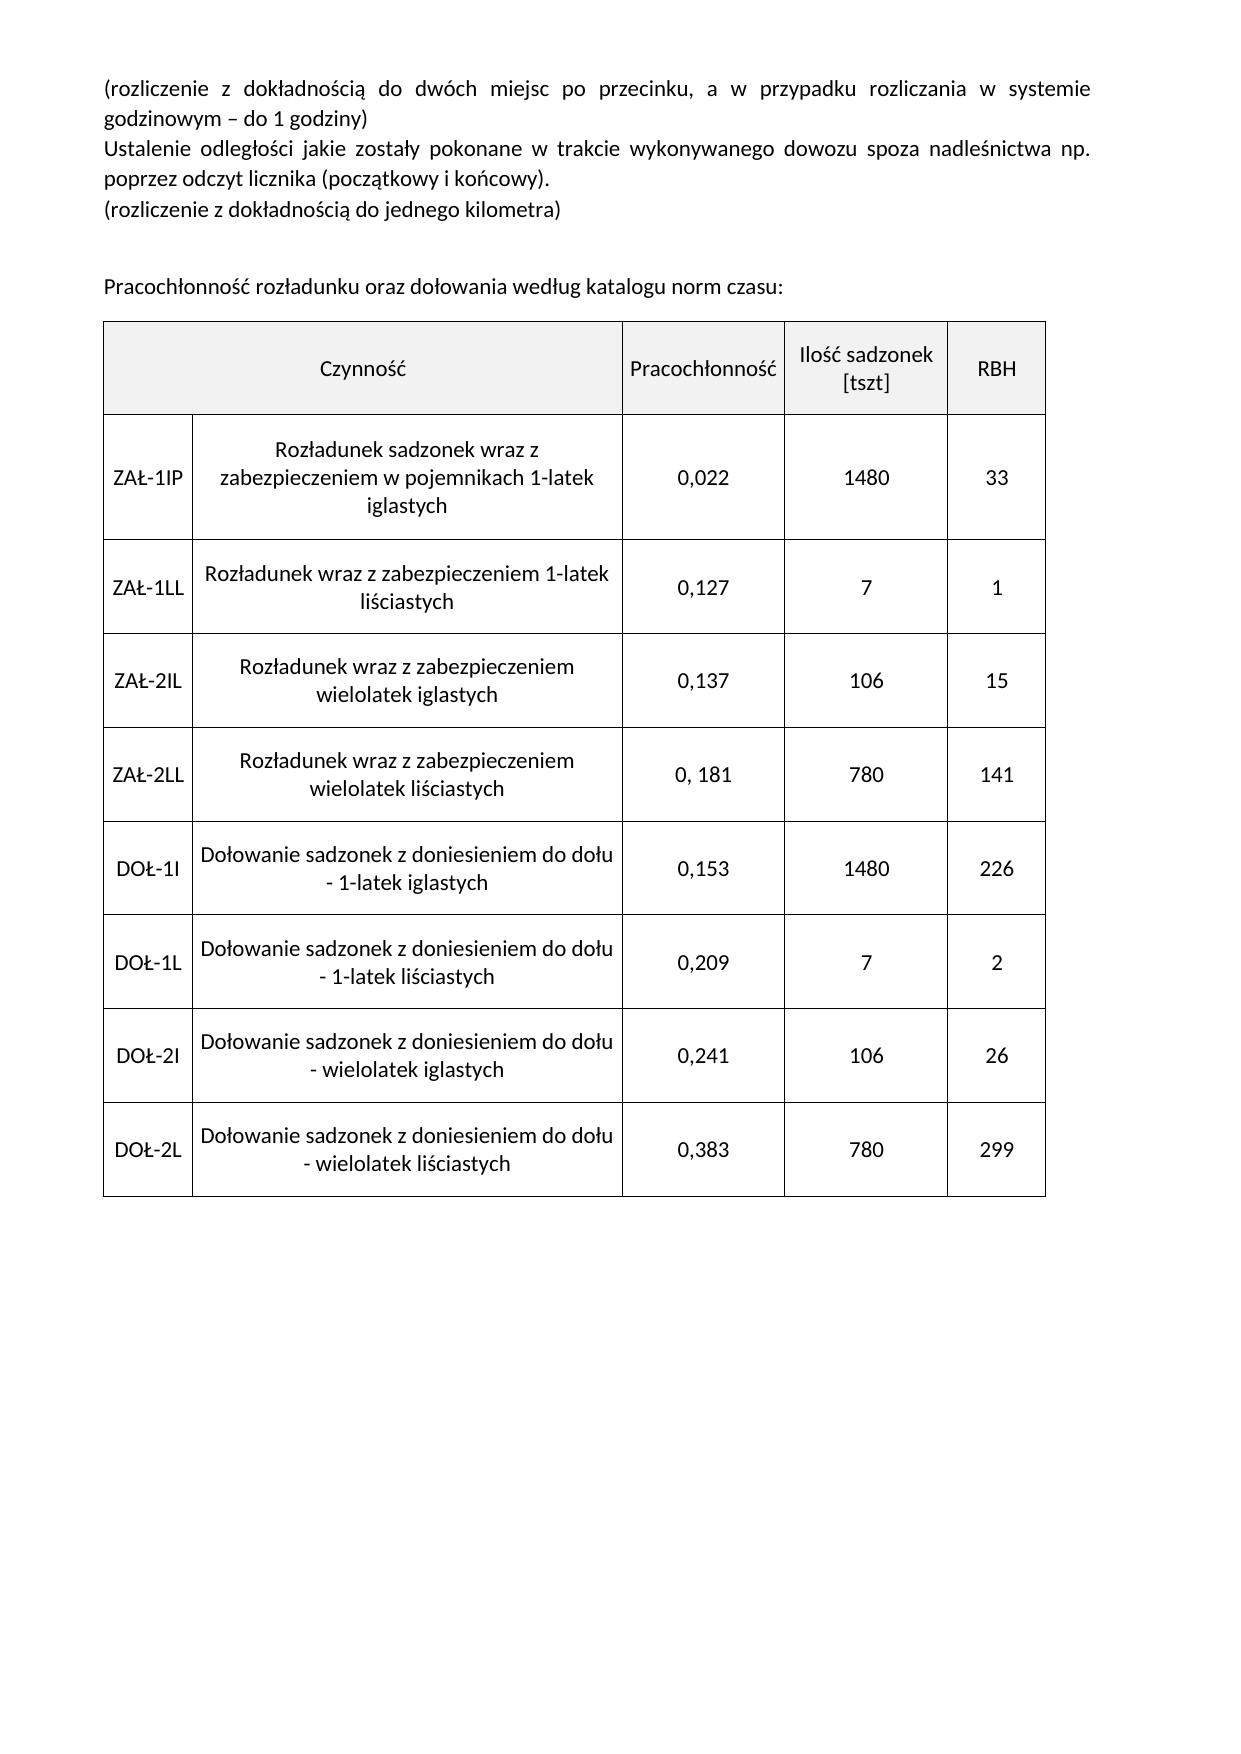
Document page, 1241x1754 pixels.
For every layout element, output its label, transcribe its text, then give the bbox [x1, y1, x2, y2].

table_cell 0,127 [623, 540, 784, 633]
table_header Ilość sadzonek [tszt] [785, 322, 947, 414]
table_cell 7 [785, 540, 947, 633]
table_cell ZAŁ-1IP [104, 415, 192, 539]
table_cell DOŁ-2L [104, 1103, 192, 1196]
table_cell 0,137 [623, 634, 784, 727]
table_cell 0, 181 [623, 728, 784, 821]
table_cell 7 [785, 915, 947, 1008]
table_header Pracochłonność [623, 322, 784, 414]
table_cell DOŁ-1L [104, 915, 192, 1008]
table_cell 33 [948, 415, 1045, 539]
table_cell 0,383 [623, 1103, 784, 1196]
table_cell 0,209 [623, 915, 784, 1008]
table_cell Rozładunek wraz z zabezpieczeniem 1-latek liściastych [193, 540, 622, 633]
table_cell ZAŁ-2IL [104, 634, 192, 727]
table_cell 0,022 [623, 415, 784, 539]
table_cell DOŁ-1I [104, 822, 192, 914]
table_header Czynność [104, 322, 622, 414]
table_cell 0,153 [623, 822, 784, 914]
table_cell 1480 [785, 822, 947, 914]
table_header RBH [948, 322, 1045, 414]
table_cell 1 [948, 540, 1045, 633]
text Pracochłonność rozładunku oraz dołowania według katalogu norm czasu: [103, 272, 1093, 300]
table_cell 0,241 [623, 1009, 784, 1102]
table_cell Rozładunek sadzonek wraz z zabezpieczeniem w pojemnikach 1-latek iglastych [193, 415, 622, 539]
table_cell Rozładunek wraz z zabezpieczeniem wielolatek liściastych [193, 728, 622, 821]
table_cell 106 [785, 634, 947, 727]
table_cell ZAŁ-1LL [104, 540, 192, 633]
table_cell Dołowanie sadzonek z doniesieniem do dołu - wielolatek liściastych [193, 1103, 622, 1196]
table_cell 226 [948, 822, 1045, 914]
table_cell Dołowanie sadzonek z doniesieniem do dołu - 1-latek iglastych [193, 822, 622, 914]
table_cell 141 [948, 728, 1045, 821]
table_cell 780 [785, 728, 947, 821]
table_cell 780 [785, 1103, 947, 1196]
table_cell ZAŁ-2LL [104, 728, 192, 821]
table_cell Dołowanie sadzonek z doniesieniem do dołu - 1-latek liściastych [193, 915, 622, 1008]
table_cell 1480 [785, 415, 947, 539]
text (rozliczenie z dokładnością do jednego kilometra) [103, 195, 1093, 223]
table_cell 15 [948, 634, 1045, 727]
table_cell 2 [948, 915, 1045, 1008]
table_cell 106 [785, 1009, 947, 1102]
table_cell Rozładunek wraz z zabezpieczeniem wielolatek iglastych [193, 634, 622, 727]
text Ustalenie odległości jakie zostały pokonane w trakcie wykonywanego dowozu spoza nadleśnictwa np. poprzez odczyt licznika (początkowy i końcowy). [103, 134, 1093, 192]
table_cell Dołowanie sadzonek z doniesieniem do dołu - wielolatek iglastych [193, 1009, 622, 1102]
text (rozliczenie z dokładnością do dwóch miejsc po przecinku, a w przypadku rozliczania w systemie godzinowym – do 1 godziny) [103, 74, 1093, 132]
table_cell 299 [948, 1103, 1045, 1196]
table_cell 26 [948, 1009, 1045, 1102]
table_cell DOŁ-2I [104, 1009, 192, 1102]
